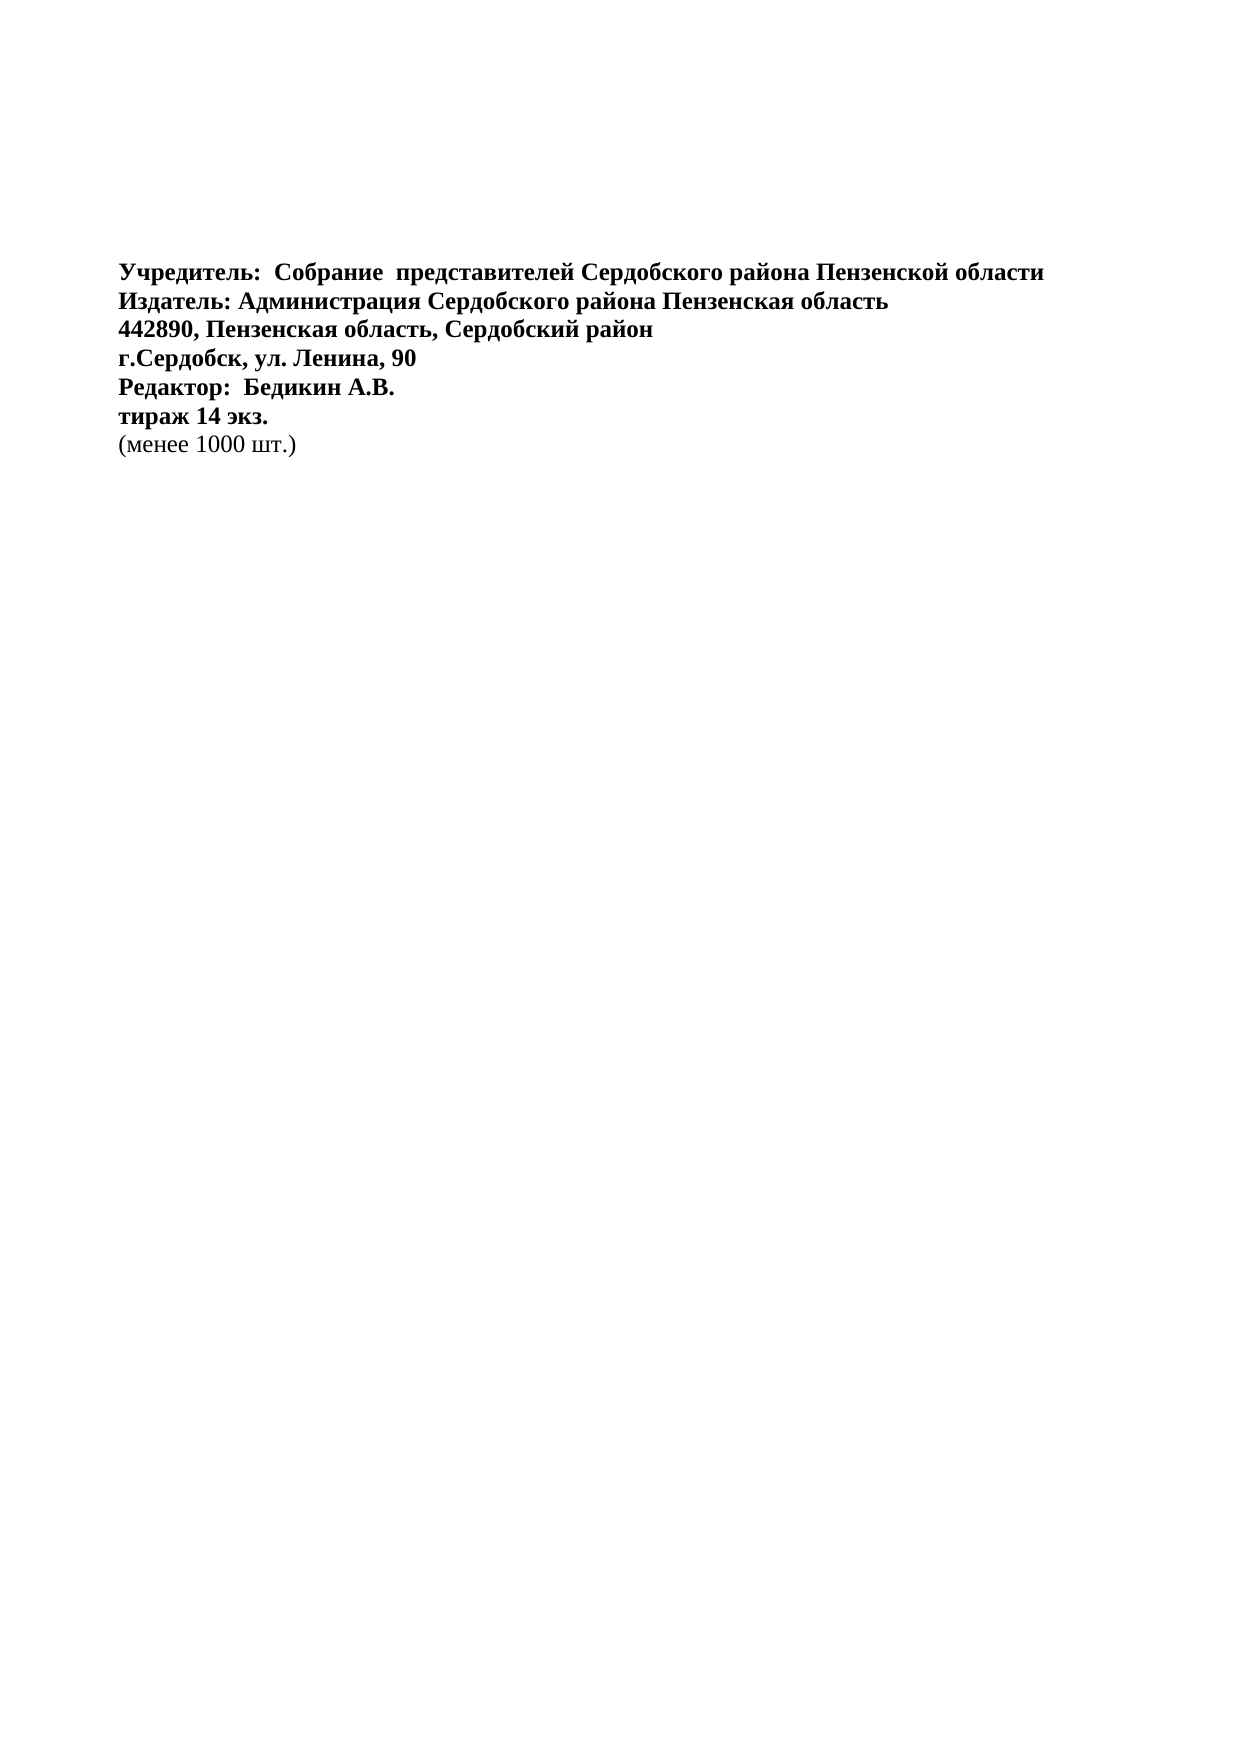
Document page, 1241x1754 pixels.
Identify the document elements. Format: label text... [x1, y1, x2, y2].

text Издатель: Администрация Сердобского района Пензенская область [118, 286, 1181, 314]
text 442890, Пензенская область, Сердобский район [118, 314, 1181, 343]
text г.Сердобск, ул. Ленина, 90 [118, 343, 1181, 372]
text тираж 14 экз. [118, 401, 1181, 429]
text Учредитель: Собрание представителей Сердобского района Пензенской области [99, 257, 1181, 286]
text (менее 1000 шт.) [118, 429, 1181, 458]
text Редактор: Бедикин А.В. [118, 372, 1181, 401]
